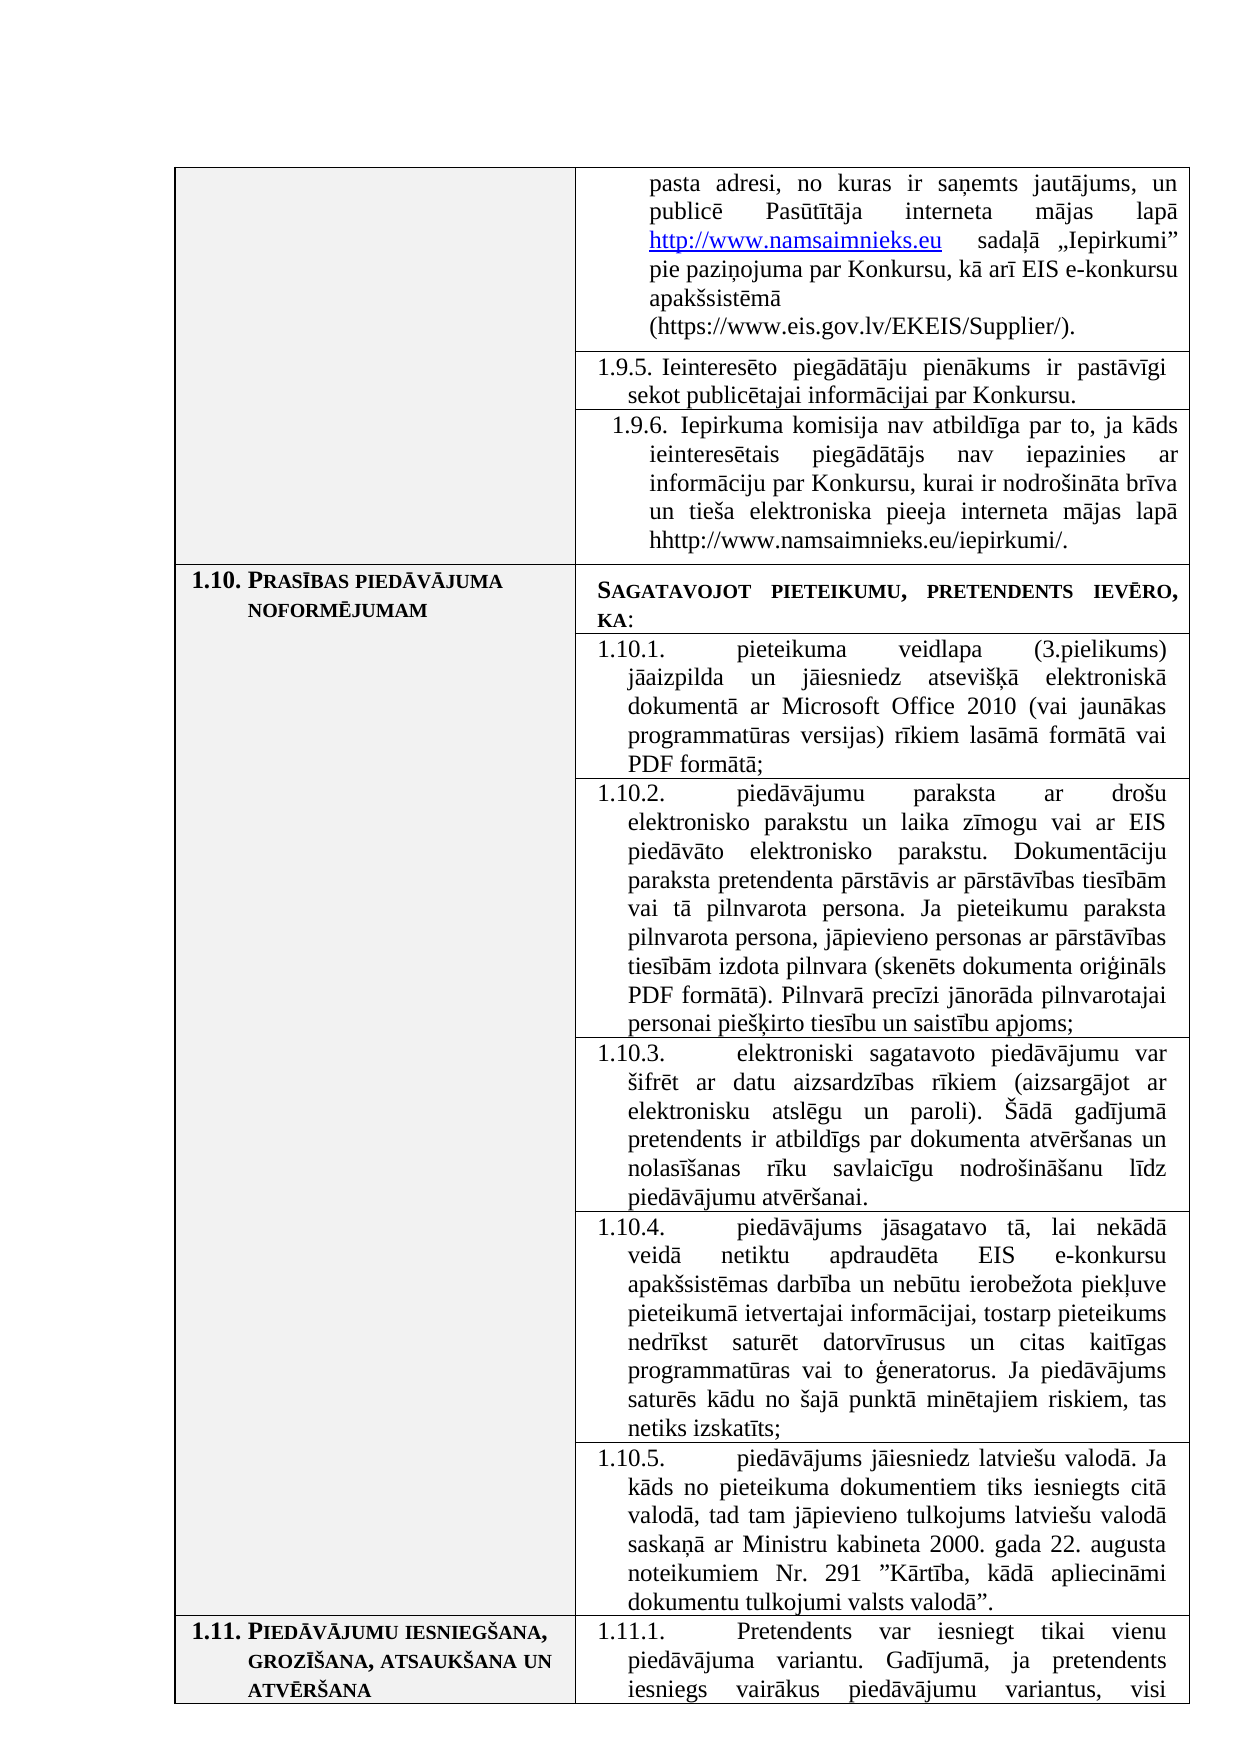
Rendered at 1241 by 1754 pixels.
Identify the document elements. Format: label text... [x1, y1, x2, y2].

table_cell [576, 168, 1189, 351]
table_cell pieteikuma veidlapa (3.pielikums) jāaizpilda un jāiesniedz atsevišķā elektroniskā dokumentā ar Microsoft Office 2010 (vai jaunākas programmatūras versijas) rīkiem lasāmā formātā vai PDF formātā; [576, 634, 1189, 777]
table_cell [576, 1616, 1189, 1703]
table_cell elektroniski sagatavoto piedāvājumu var šifrēt ar datu aizsardzības rīkiem (aizsargājot ar elektronisku atslēgu un paroli). Šādā gadījumā pretendents ir atbildīgs par dokumenta atvēršanas un nolasīšanas rīku savlaicīgu nodrošināšanu līdz piedāvājumu atvēršanai. [576, 1038, 1189, 1211]
table_cell Sagatavojot pieteikumu, pretendents ievēro, ka: [576, 565, 1189, 633]
table_cell piedāvājums jāiesniedz latviešu valodā. Ja kāds no pieteikuma dokumentiem tiks iesniegts citā valodā, tad tam jāpievieno tulkojums latviešu valodā saskaņā ar Ministru kabineta 2000. gada 22. augusta noteikumiem Nr. 291 ”Kārtība, kādā apliecināmi dokumentu tulkojumi valsts valodā”. [576, 1443, 1189, 1615]
table_cell piedāvājums jāsagatavo tā, lai nekādā veidā netiktu apdraudēta EIS e-konkursu apakšsistēmas darbība un nebūtu ierobežota piekļuve pieteikumā ietvertajai informācijai, tostarp pieteikums nedrīkst saturēt datorvīrusus un citas kaitīgas programmatūras vai to ģeneratorus. Ja piedāvājums saturēs kādu no šajā punktā minētajiem riskiem, tas netiks izskatīts; [576, 1212, 1189, 1442]
table_cell piedāvājumu paraksta ar drošu elektronisko parakstu un laika zīmogu vai ar EIS piedāvāto elektronisko parakstu. Dokumentāciju paraksta pretendenta pārstāvis ar pārstāvības tiesībām vai tā pilnvarota persona. Ja pieteikumu paraksta pilnvarota persona, jāpievieno personas ar pārstāvības tiesībām izdota pilnvara (skenēts dokumenta oriģināls PDF formātā). Pilnvarā precīzi jānorāda pilnvarotajai personai piešķirto tiesību un saistību apjoms; [576, 779, 1189, 1037]
table_cell Prasības piedāvājuma noformējumam [176, 565, 575, 1615]
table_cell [176, 1616, 575, 1703]
table_cell Ieinteresēto piegādātāju pienākums ir pastāvīgi sekot publicētajai informācijai par Konkursu. [576, 352, 1189, 409]
table_cell Iepirkuma komisija nav atbildīga par to, ja kāds ieinteresētais piegādātājs nav iepazinies ar informāciju par Konkursu, kurai ir nodrošināta brīva un tieša elektroniska pieeja interneta mājas lapā hhttp://www.namsaimnieks.eu/iepirkumi/. [576, 410, 1189, 564]
